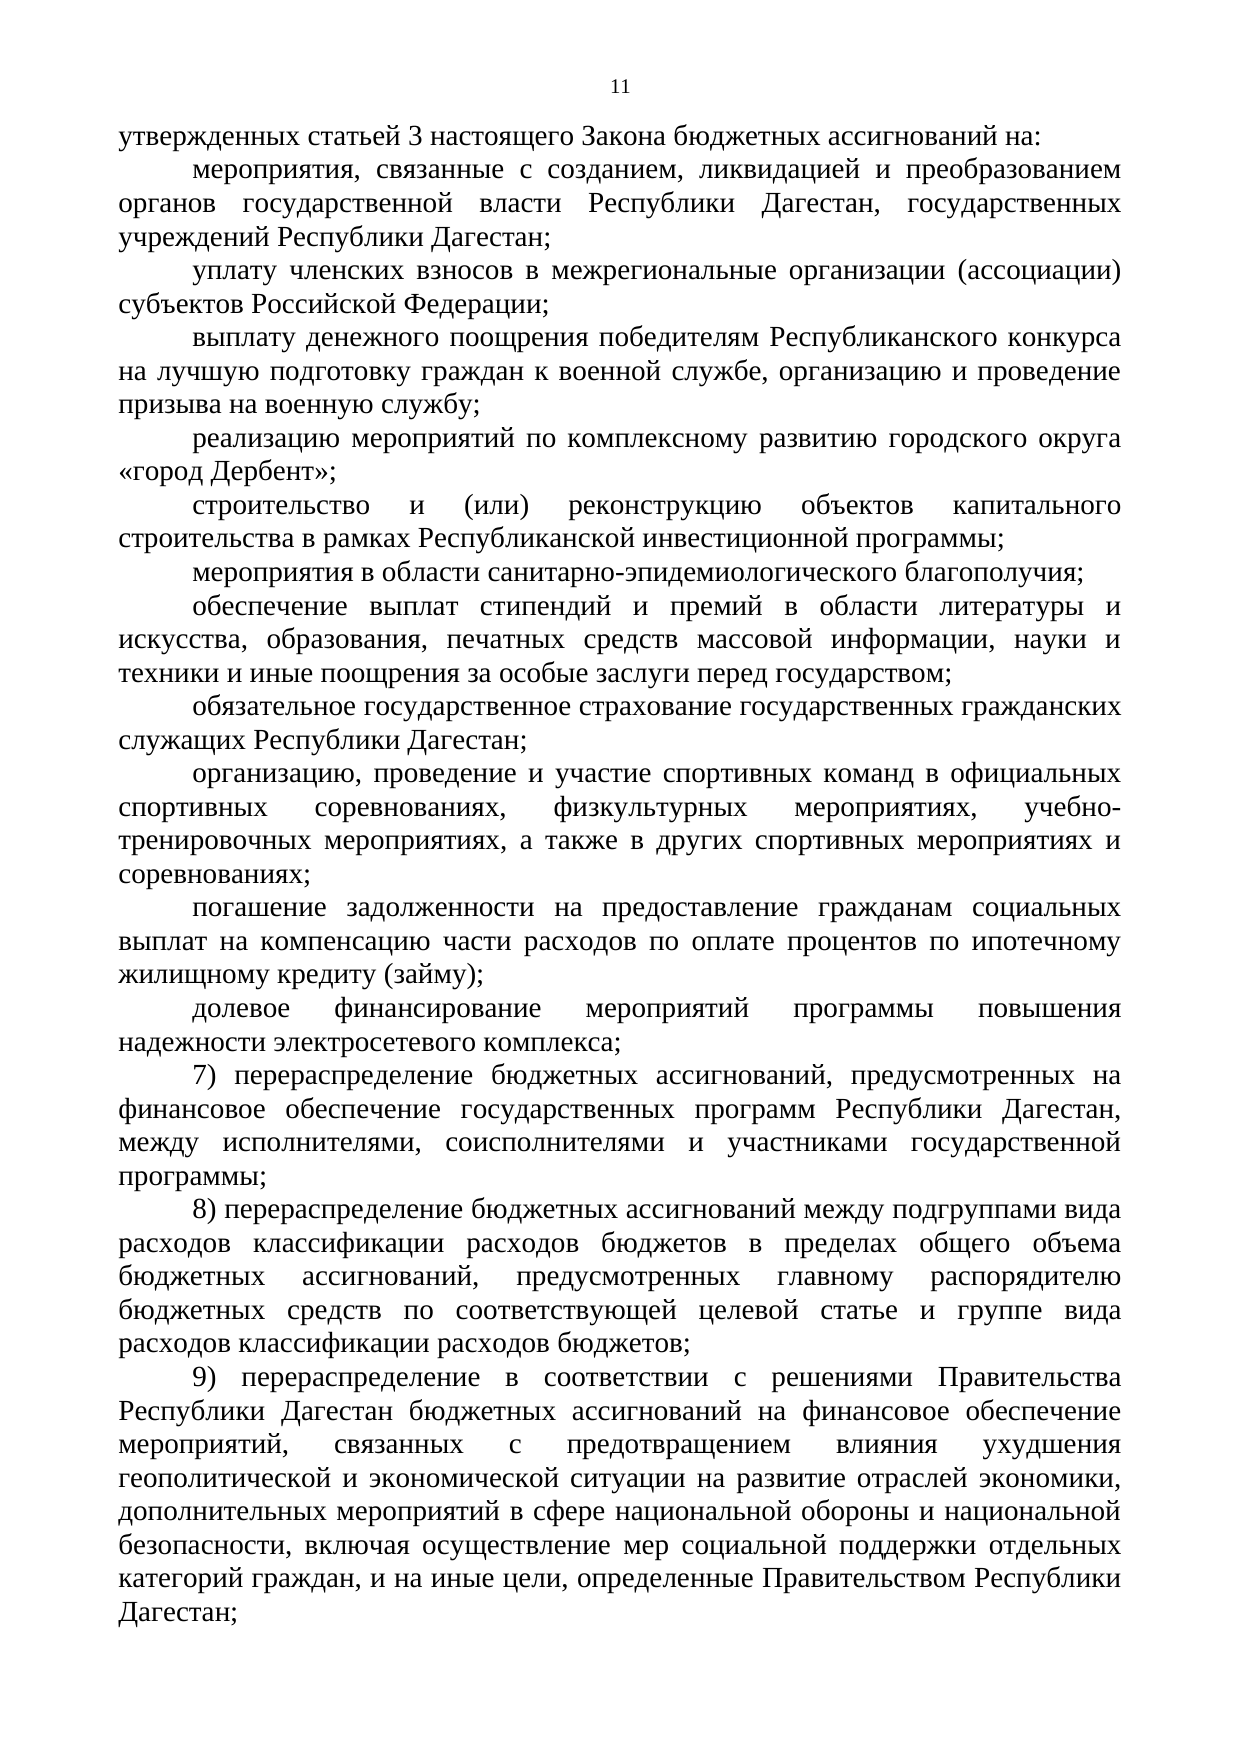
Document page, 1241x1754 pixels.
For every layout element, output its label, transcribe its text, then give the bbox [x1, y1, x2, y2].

text реализацию мероприятий по комплексному развитию городского округа «город Дербент»; [118, 420, 1122, 487]
text 9) перераспределение в соответствии с решениями Правительства Республики Дагестан бюджетных ассигнований на финансовое обеспечение мероприятий, связанных с предотвращением влияния ухудшения геополитической и экономической ситуации на развитие отраслей экономики, дополнительных мероприятий в сфере национальной обороны и национальной безопасности, включая осуществление мер социальной поддержки отдельных категорий граждан, и на иные цели, определенные Правительством Республики Дагестан; [118, 1359, 1122, 1627]
text 7) перераспределение бюджетных ассигнований, предусмотренных на финансовое обеспечение государственных программ Республики Дагестан, между исполнителями, соисполнителями и участниками государственной программы; [118, 1057, 1122, 1191]
text уплату членских взносов в межрегиональные организации (ассоциации) субъектов Российской Федерации; [118, 252, 1122, 319]
text выплату денежного поощрения победителям Республиканского конкурса на лучшую подготовку граждан к военной службе, организацию и проведение призыва на военную службу; [118, 319, 1122, 420]
text долевое финансирование мероприятий программы повышения надежности электросетевого комплекса; [118, 990, 1122, 1057]
text 8) перераспределение бюджетных ассигнований между подгруппами вида расходов классификации расходов бюджетов в пределах общего объема бюджетных ассигнований, предусмотренных главному распорядителю бюджетных средств по соответствующей целевой статье и группе вида расходов классификации расходов бюджетов; [118, 1191, 1122, 1359]
text мероприятия, связанные с созданием, ликвидацией и преобразованием органов государственной власти Республики Дагестан, государственных учреждений Республики Дагестан; [118, 152, 1122, 252]
text строительство и (или) реконструкцию объектов капитального строительства в рамках Республиканской инвестиционной программы; [118, 487, 1122, 554]
text обязательное государственное страхование государственных гражданских служащих Республики Дагестан; [118, 688, 1122, 755]
text организацию, проведение и участие спортивных команд в официальных спортивных соревнованиях, физкультурных мероприятиях, учебно-тренировочных мероприятиях, а также в других спортивных мероприятиях и соревнованиях; [118, 755, 1122, 889]
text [118, 118, 1122, 152]
text обеспечение выплат стипендий и премий в области литературы и искусства, образования, печатных средств массовой информации, науки и техники и иные поощрения за особые заслуги перед государством; [118, 588, 1122, 688]
text погашение задолженности на предоставление гражданам социальных выплат на компенсацию части расходов по оплате процентов по ипотечному жилищному кредиту (займу); [118, 889, 1122, 990]
text мероприятия в области санитарно-эпидемиологического благополучия; [118, 554, 1122, 588]
